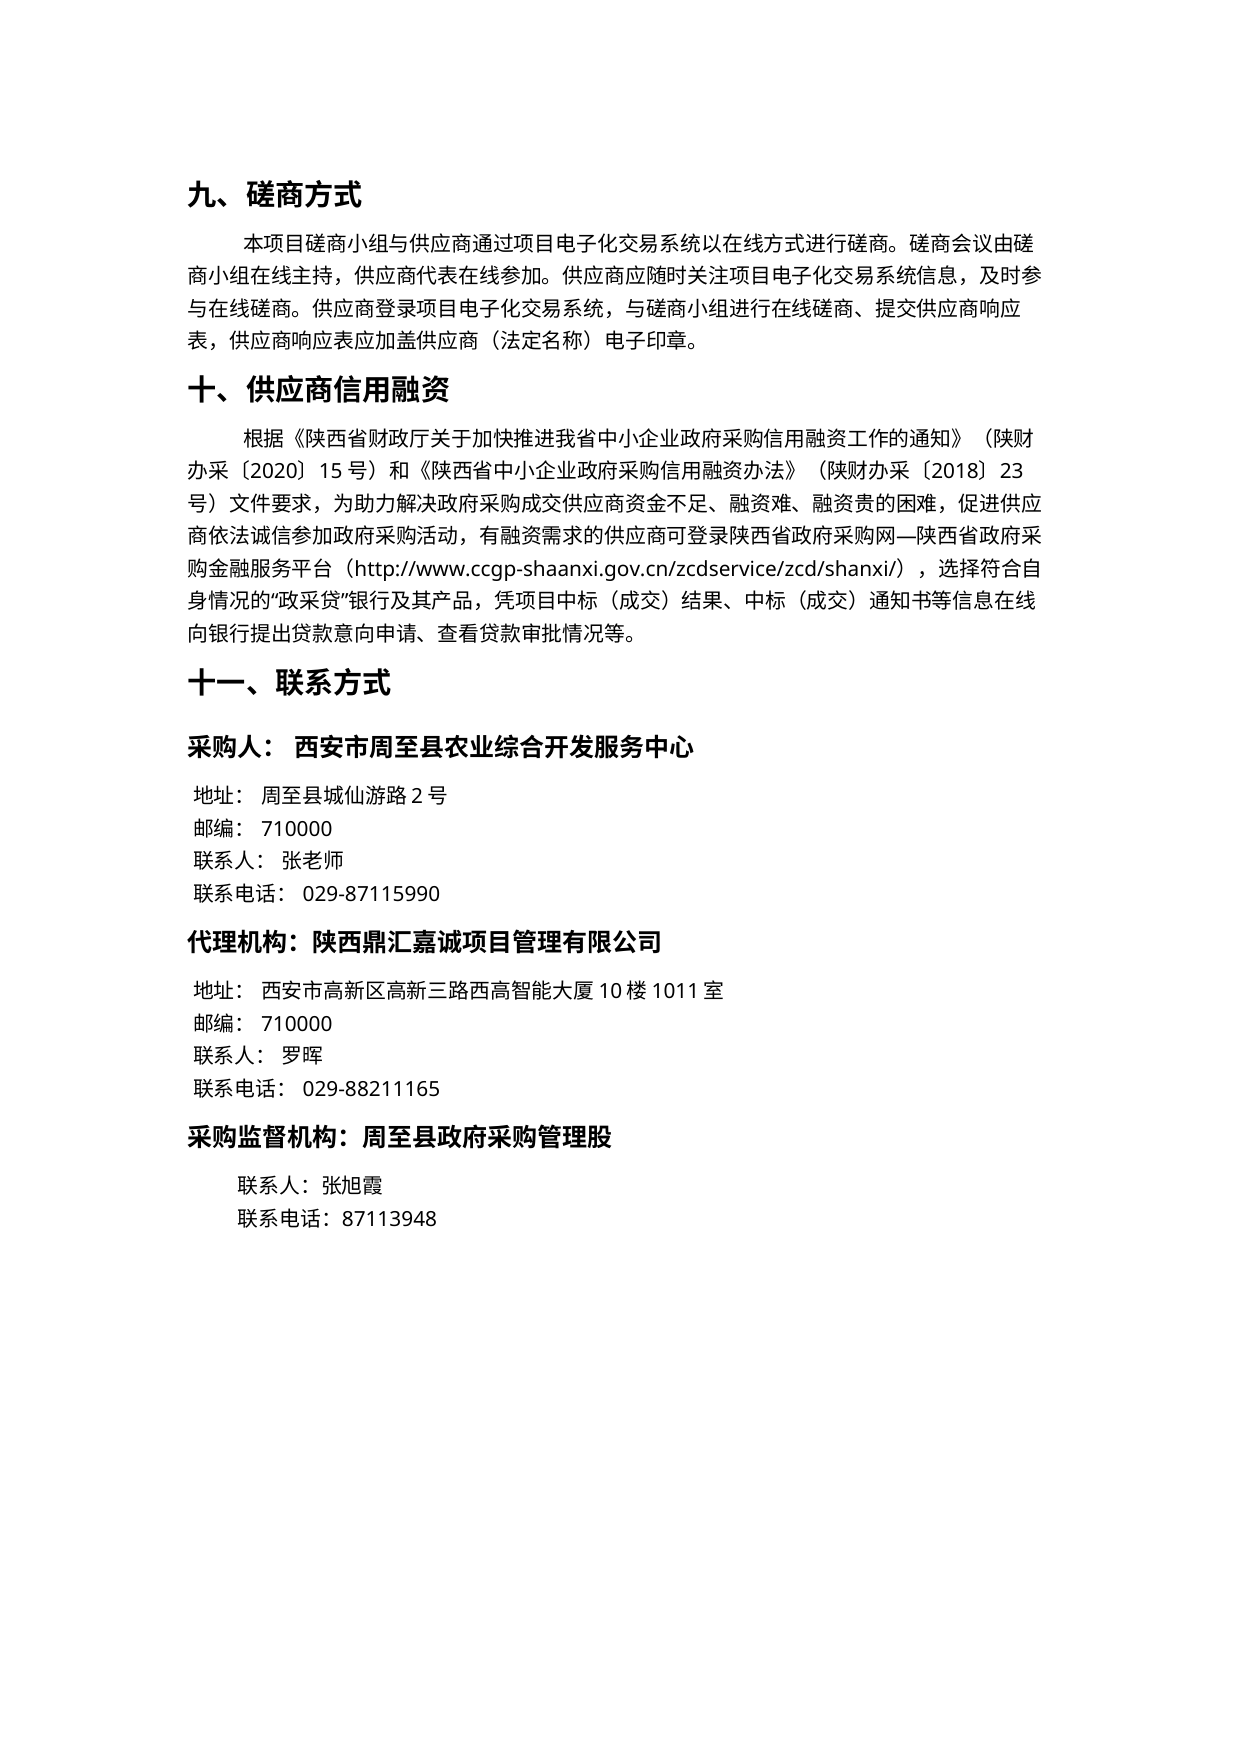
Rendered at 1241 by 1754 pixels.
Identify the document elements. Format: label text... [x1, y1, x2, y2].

text 十、供应商信用融资 [187, 357, 1053, 422]
text 联系电话： 029-87115990 [187, 877, 1053, 909]
text 地址： 西安市高新区高新三路西高智能大厦10楼1011室 [187, 974, 1053, 1007]
text 本项目磋商小组与供应商通过项目电子化交易系统以在线方式进行磋商。磋商会议由磋商小组在线主持，供应商代表在线参加。供应商应随时关注项目电子化交易系统信息，及时参与在线磋商。供应商登录项目电子化交易系统，与磋商小组进行在线磋商、提交供应商响应表，供应商响应表应加盖供应商（法定名称）电子印章。 [187, 227, 1053, 357]
text 邮编： 710000 [187, 812, 1053, 844]
text 邮编： 710000 [187, 1007, 1053, 1039]
text 采购监督机构：周至县政府采购管理股 [187, 1104, 1053, 1169]
text 代理机构：陕西鼎汇嘉诚项目管理有限公司 [187, 909, 1053, 974]
text 联系人： 张老师 [187, 844, 1053, 877]
text 十一、联系方式 [187, 649, 1053, 714]
text 根据《陕西省财政厅关于加快推进我省中小企业政府采购信用融资工作的通知》（陕财办采〔2020〕15 号）和《陕西省中小企业政府采购信用融资办法》（陕财办采〔2018〕23 号）文件要求，为助力解决政府采购成交供应商资金不足、融资难、融资贵的困难，促进供应商依法诚信参加政府采购活动，有融资需求的供应商可登录陕西省政府采购网—陕西省政府采购金融服务平台（http://www.ccgp-shaanxi.gov.cn/zcdservice/zcd/shanxi/），选择符合自身情况的“政采贷”银行及其产品，凭项目中标（成交）结果、中标（成交）通知书等信息在线向银行提出贷款意向申请、查看贷款审批情况等。 [187, 422, 1053, 649]
text 九、磋商方式 [187, 162, 1053, 227]
text 联系人： 罗晖 [187, 1039, 1053, 1072]
text 地址： 周至县城仙游路2号 [187, 779, 1053, 812]
text 联系人：张旭霞 [187, 1169, 1053, 1202]
text 联系电话： 029-88211165 [187, 1072, 1053, 1104]
text 采购人： 西安市周至县农业综合开发服务中心 [187, 714, 1053, 779]
text 联系电话：87113948 [187, 1202, 1053, 1234]
